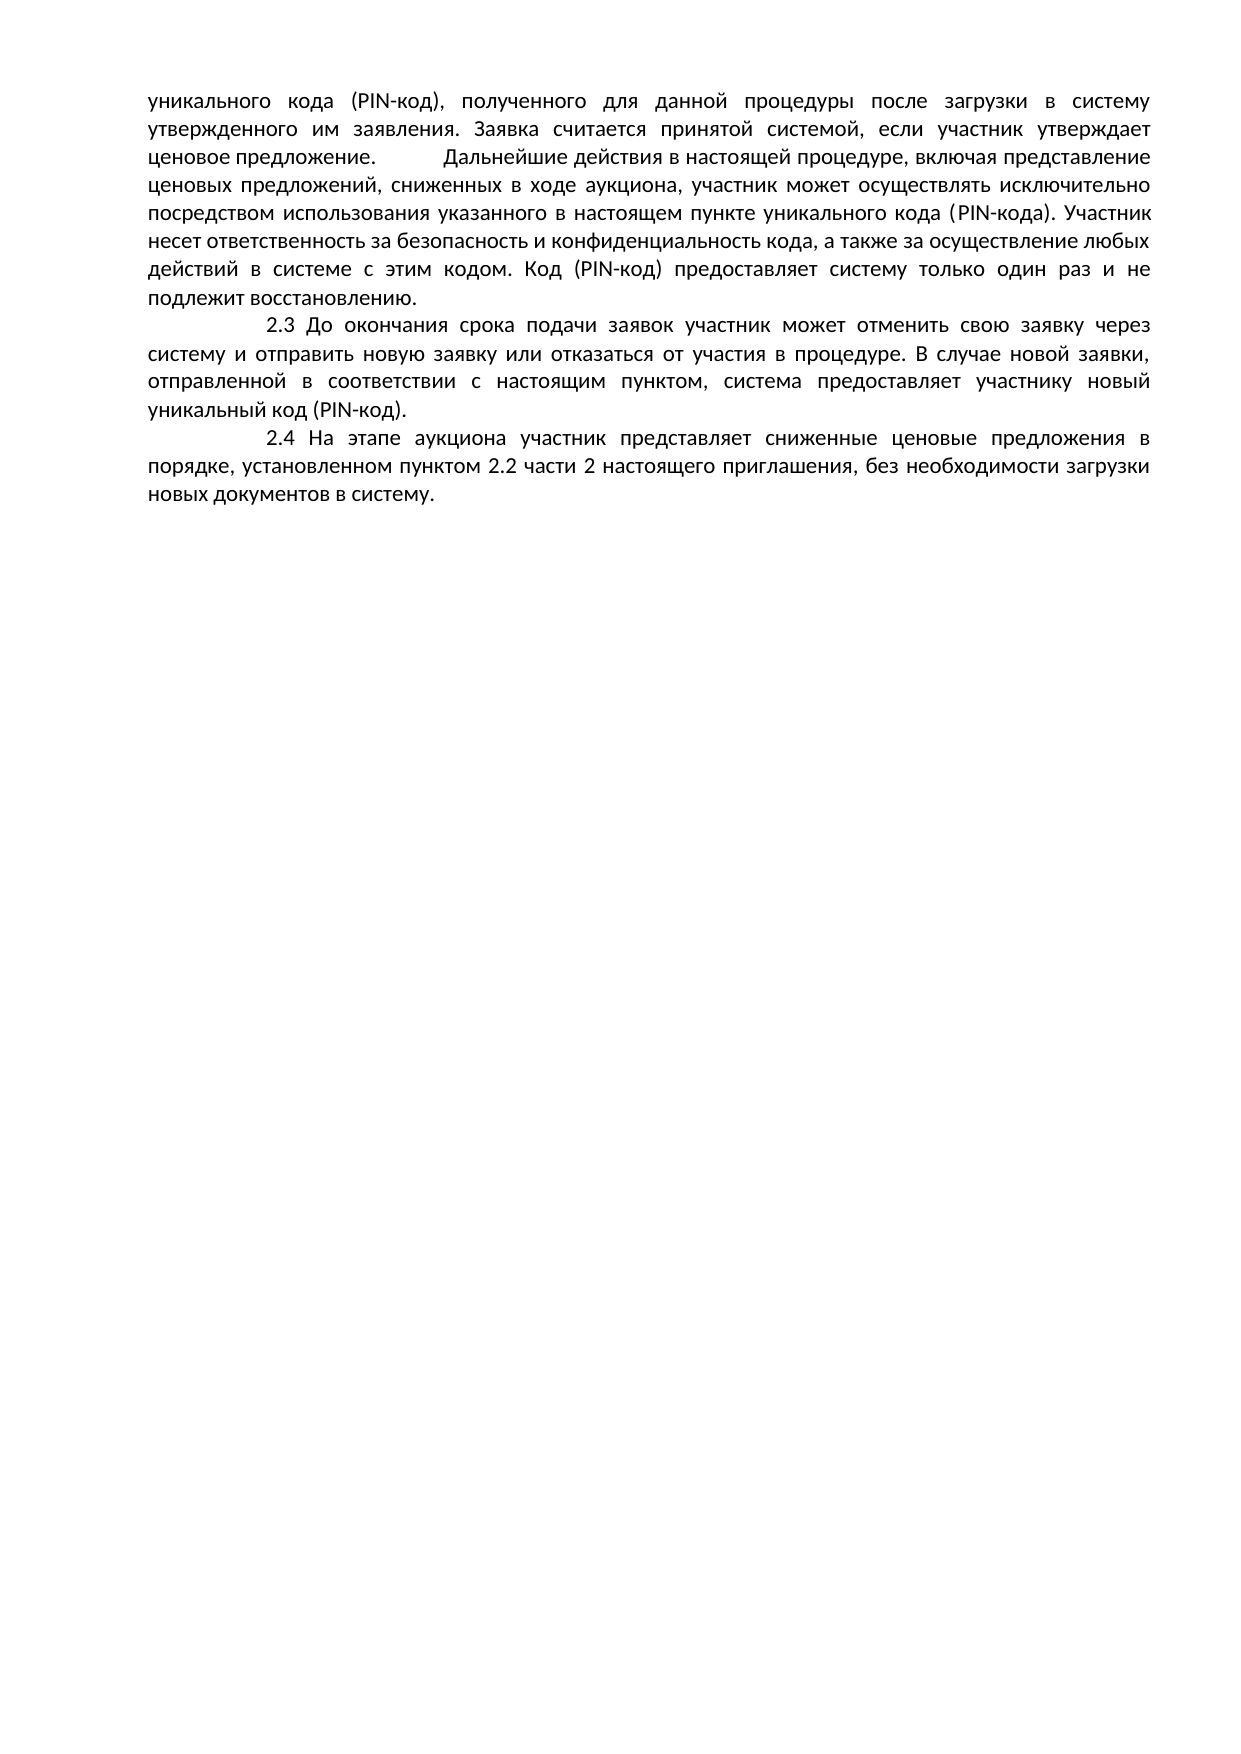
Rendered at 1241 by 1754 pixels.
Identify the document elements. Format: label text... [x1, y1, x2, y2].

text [148, 86, 1152, 311]
text 2.3 До окончания срока подачи заявок участник может отменить свою заявку через систему и отправить новую заявку или отказаться от участия в процедуре. В случае новой заявки, отправленной в соответствии с настоящим пунктом, система предоставляет участнику новый уникальный код (PIN-код). [148, 311, 1152, 423]
text 2.4 На этапе аукциона участник представляет сниженные ценовые предложения в порядке, установленном пунктом 2.2 части 2 настоящего приглашения, без необходимости загрузки новых документов в систему. Приложение № 1 [148, 423, 1152, 507]
